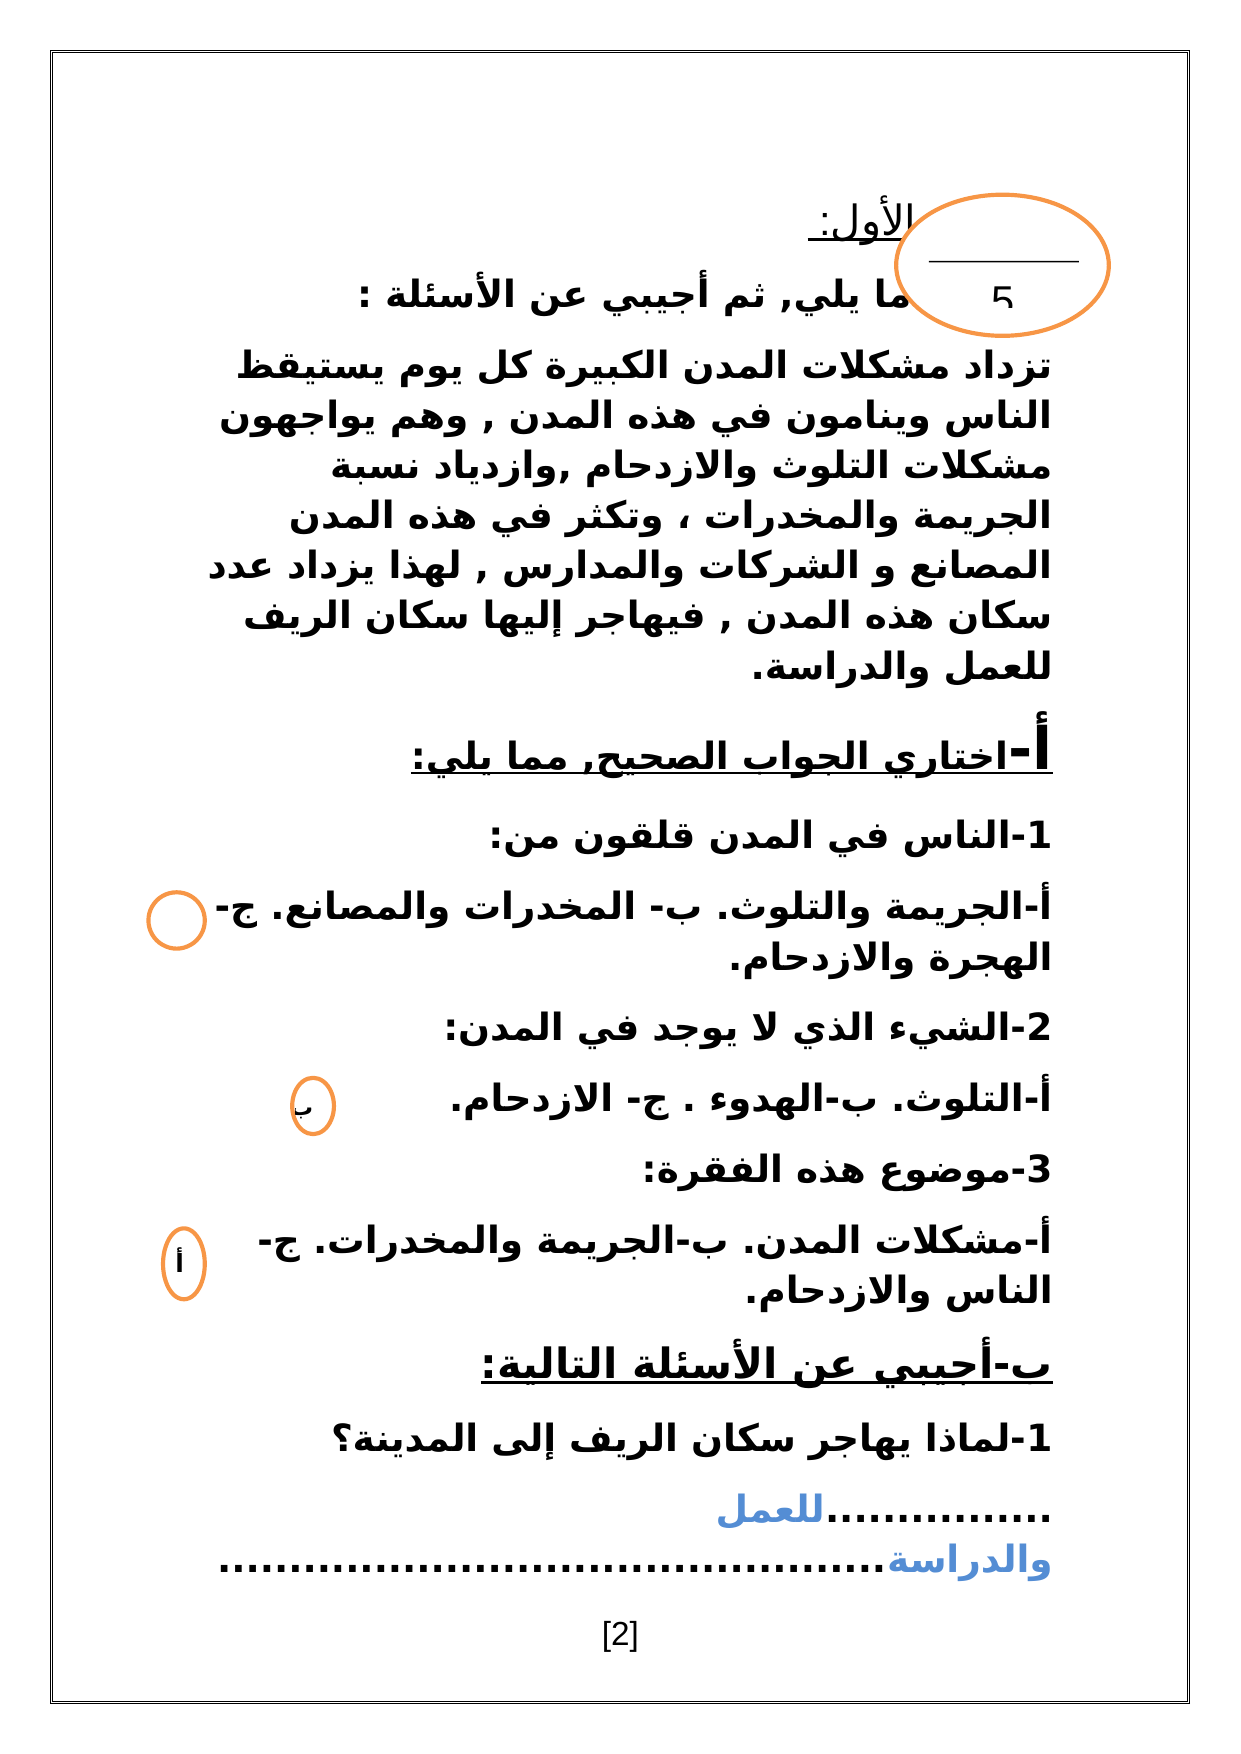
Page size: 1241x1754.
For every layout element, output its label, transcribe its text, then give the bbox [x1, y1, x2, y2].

text أ-اختاري الجواب الصحيح, مما يلي: [187, 715, 1053, 783]
text -اقرئي ما يلي, ثم أجيبي عن الأسئلة : [187, 273, 923, 316]
text 1-لماذا يهاجر سكان الريف إلى المدينة؟ [187, 1416, 1053, 1460]
text تزداد مشكلات المدن الكبيرة كل يوم يستيقظ الناس وينامون في هذه المدن , وهم يواجهون مشكلات التلوث والازدحام ,وازدياد نسبة الجريمة والمخدرات ، وتكثر في هذه المدن المصانع و الشركات والمدارس , لهذا يزداد عدد سكان هذه المدن , فيهاجر إليها سكان الريف للعمل والدراسة. [187, 344, 1053, 688]
text أ-مشكلات المدن. ب-الجريمة والمخدرات. ج- الناس والازدحام. [187, 1219, 1053, 1313]
text 3-موضوع هذه الفقرة: [187, 1148, 1053, 1192]
text ................للعمل والدراسة............................................... [187, 1487, 1053, 1581]
text أ-الجريمة والتلوث. ب- المخدرات والمصانع. ج-الهجرة والازدحام. [187, 885, 1053, 979]
text أ-التلوث. ب-الهدوء . ج- الازدحام. [322, 1077, 1053, 1121]
text ب-أجيبي عن الأسئلة التالية: [187, 1340, 1053, 1388]
text السؤال الأول: [187, 197, 961, 245]
text 2-الشيء الذي لا يوجد في المدن: [187, 1006, 1053, 1050]
text 1-الناس في المدن قلقون من: [187, 814, 1053, 858]
text أ-التلوث. ب-الهدوء . ج- الازدحام. [187, 1077, 304, 1121]
